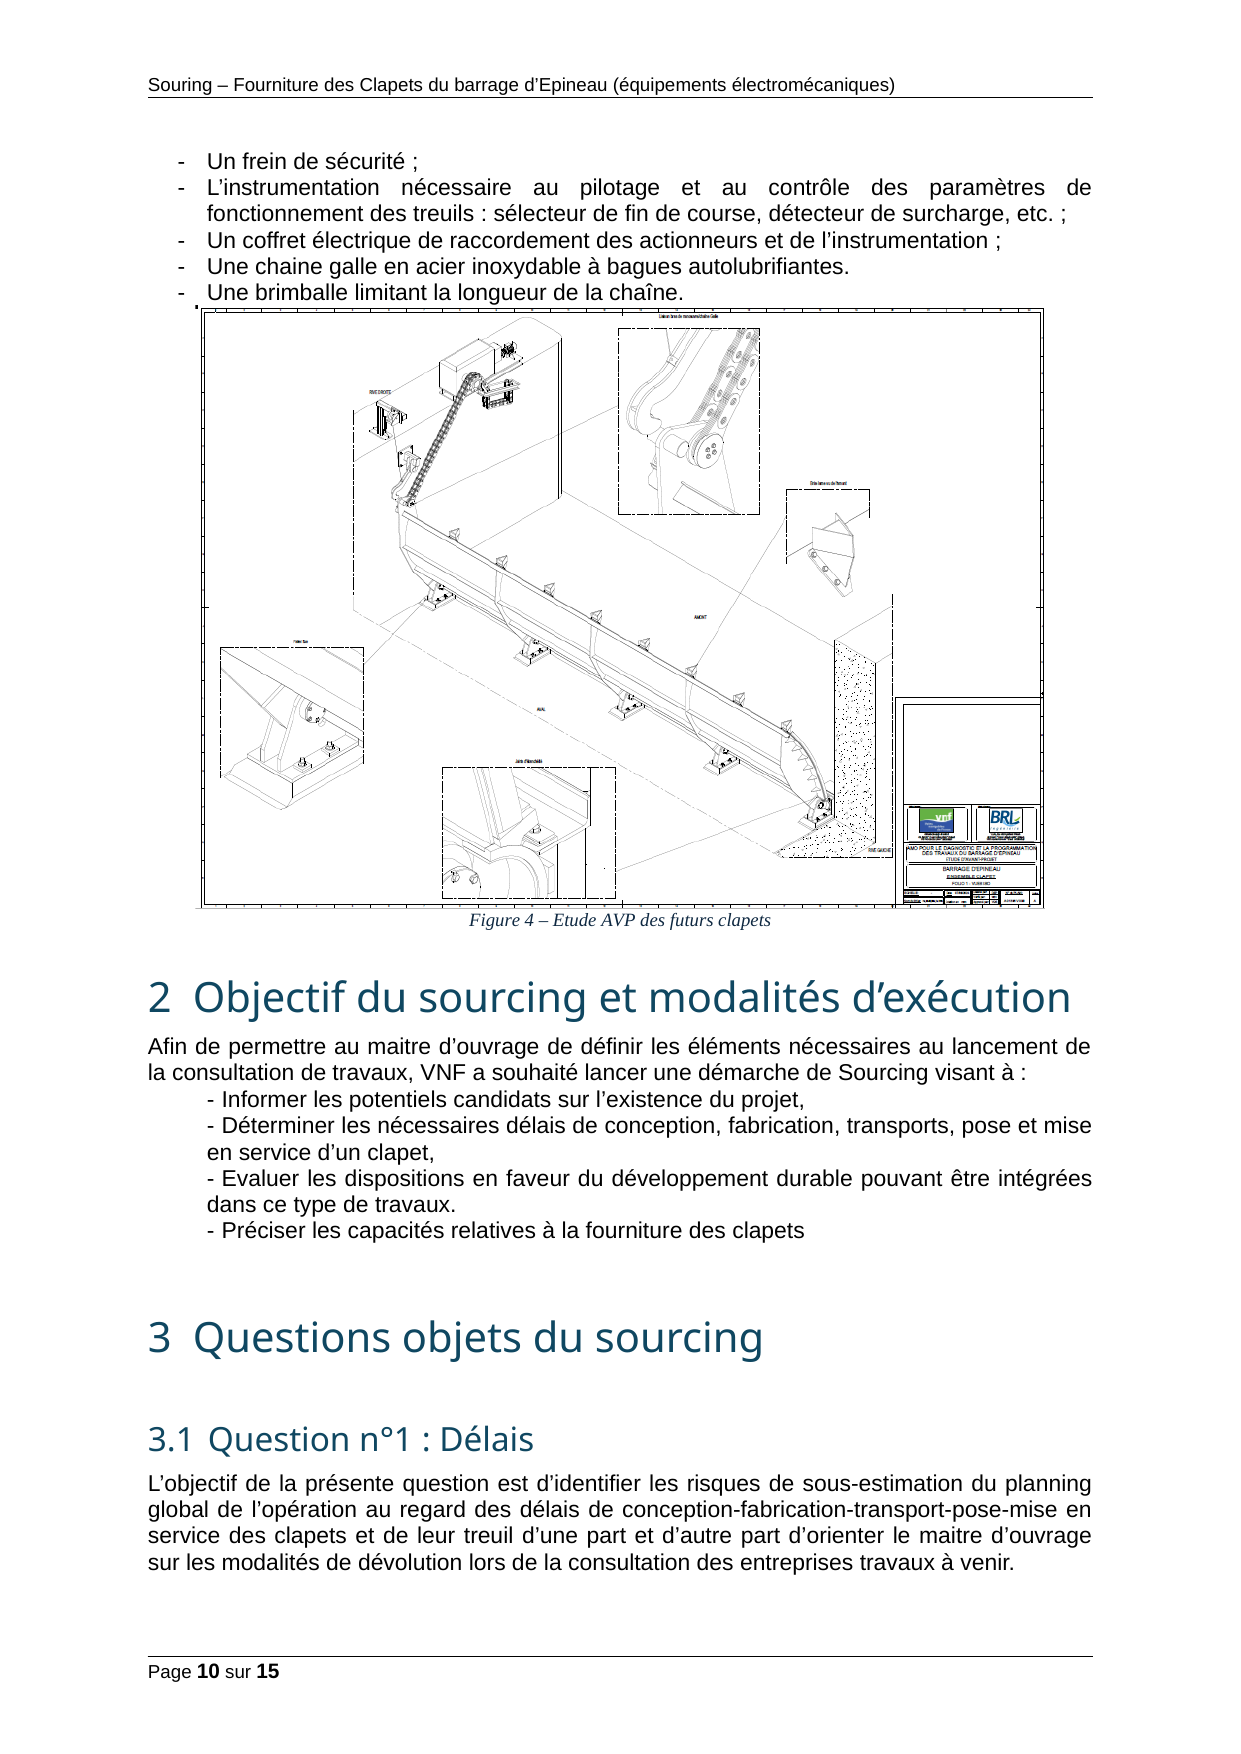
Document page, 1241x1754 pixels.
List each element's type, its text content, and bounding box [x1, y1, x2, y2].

subtitle Objectif du sourcing et modalités d’exécution [148, 968, 1093, 1025]
text Afin de permettre au maitre d’ouvrage de définir les éléments nécessaires au lancement de la consultation de travaux, VNF a souhaité lancer une démarche de Sourcing visant à : [148, 1033, 1093, 1086]
list Un coffret électrique de raccordement des actionneurs et de l’instrumentation ; [177, 227, 1093, 253]
subtitle Questions objets du sourcing [148, 1308, 1093, 1364]
list Une chaine galle en acier inoxydable à bagues autolubrifiantes. [177, 253, 1093, 279]
text Figure 4 – Etude AVP des futurs clapets [148, 909, 1093, 930]
list Informer les potentiels candidats sur l’existence du projet, [207, 1086, 1093, 1112]
picture [195, 305, 1045, 909]
list L’instrumentation nécessaire au pilotage et au contrôle des paramètres de fonctionnement des treuils : sélecteur de fin de course, détecteur de surcharge, etc. ; [177, 174, 1093, 227]
subtitle Question n°1 : Délais [148, 1416, 1093, 1461]
list Evaluer les dispositions en faveur du développement durable pouvant être intégrées dans ce type de travaux. [207, 1165, 1093, 1217]
list Préciser les capacités relatives à la fourniture des clapets [207, 1217, 1093, 1244]
list Un frein de sécurité ; [177, 148, 1093, 174]
list Une brimballe limitant la longueur de la chaîne. [177, 279, 1093, 306]
text L’objectif de la présente question est d’identifier les risques de sous-estimation du planning global de l’opération au regard des délais de conception-fabrication-transport-pose-mise en service des clapets et de leur treuil d’une part et d’autre part d’orienter le maitre d’ouvrage sur les modalités de dévolution lors de la consultation des entreprises travaux à venir. [148, 1469, 1093, 1575]
list Déterminer les nécessaires délais de conception, fabrication, transports, pose et mise en service d’un clapet, [207, 1112, 1093, 1165]
